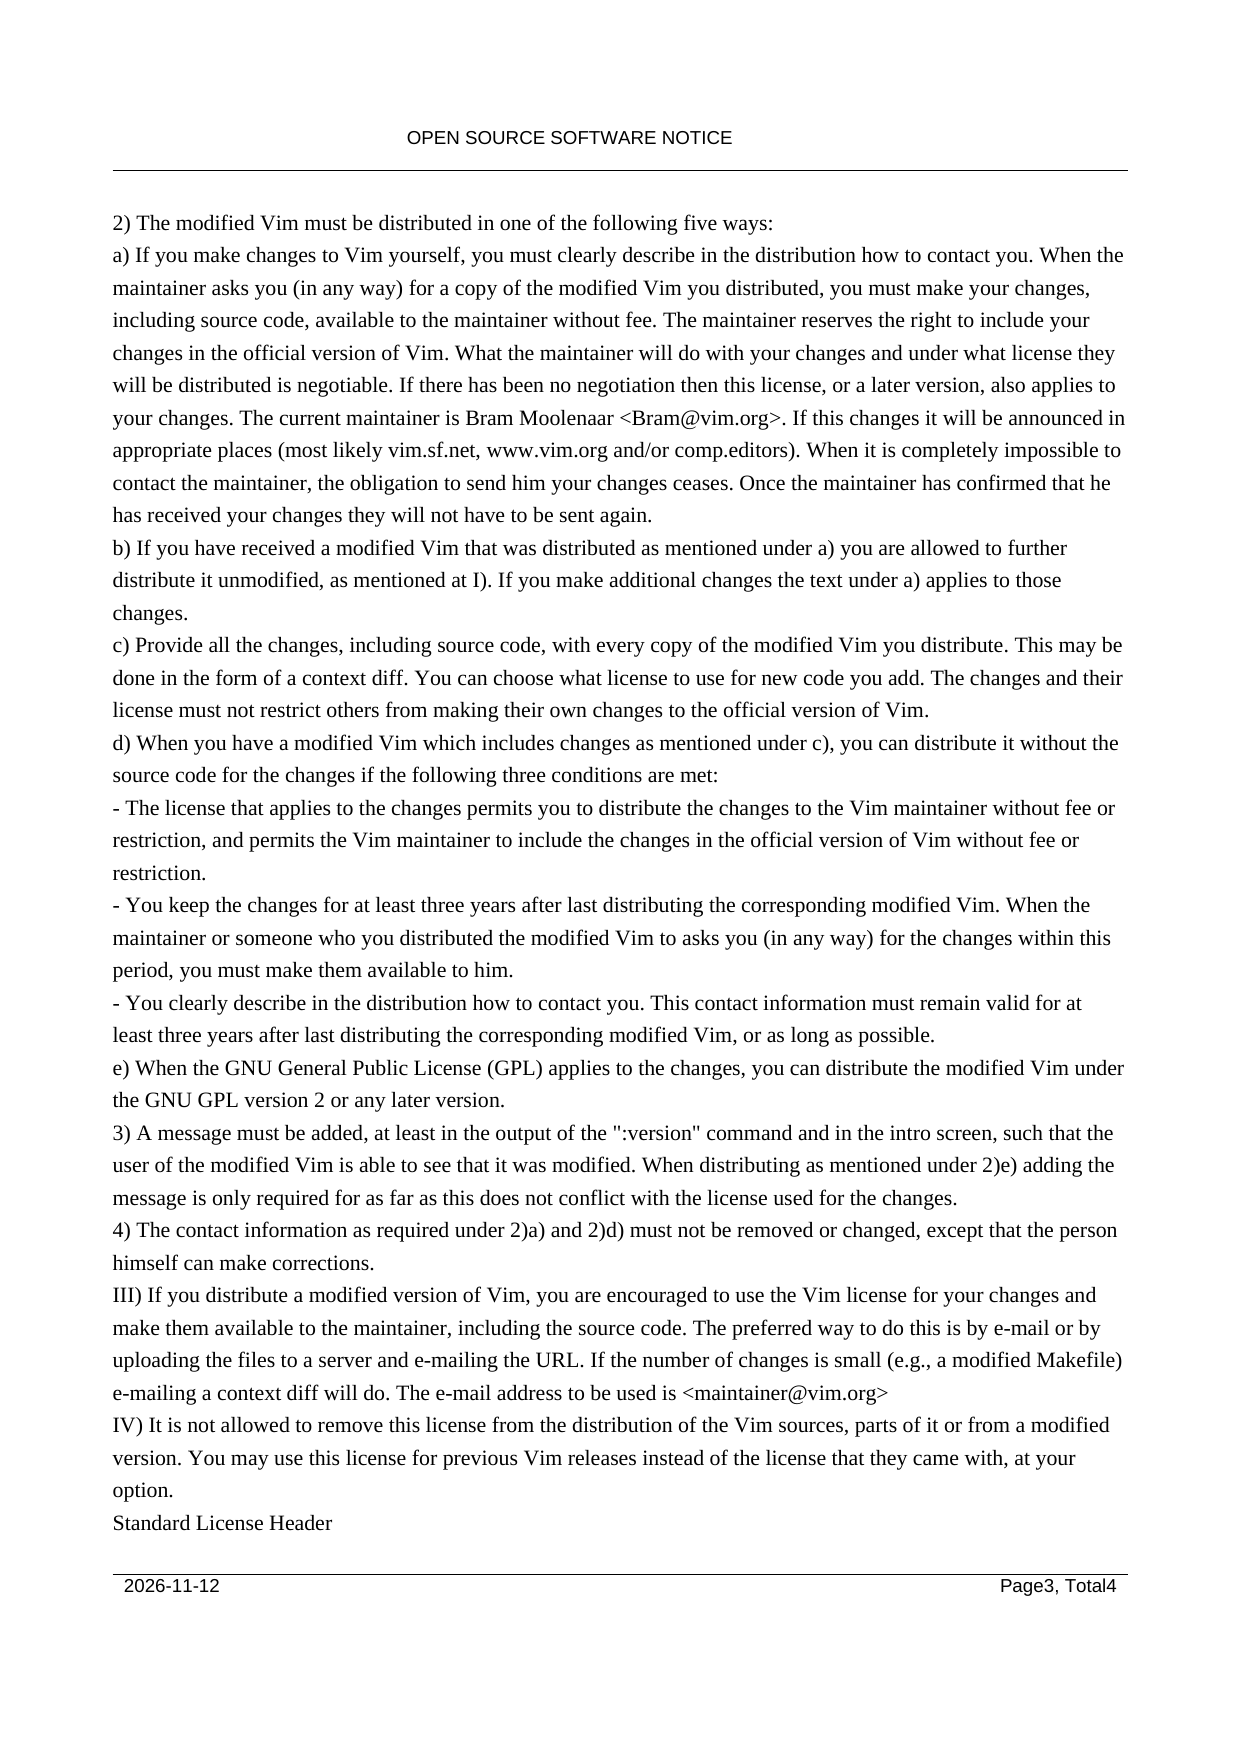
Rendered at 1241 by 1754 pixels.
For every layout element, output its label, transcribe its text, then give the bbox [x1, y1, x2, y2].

text c) Provide all the changes, including source code, with every copy of the modified Vim you distribute. This may be done in the form of a context diff. You can choose what license to use for new code you add. The changes and their license must not restrict others from making their own changes to the official version of Vim. [112, 629, 1128, 726]
text - You clearly describe in the distribution how to contact you. This contact information must remain valid for at least three years after last distributing the corresponding modified Vim, or as long as possible. [112, 986, 1128, 1051]
text d) When you have a modified Vim which includes changes as mentioned under c), you can distribute it without the source code for the changes if the following three conditions are met: [112, 726, 1128, 791]
text Standard License Header [112, 1506, 1128, 1539]
text b) If you have received a modified Vim that was distributed as mentioned under a) you are allowed to further distribute it unmodified, as mentioned at I). If you make additional changes the text under a) applies to those changes. [112, 531, 1128, 629]
text III) If you distribute a modified version of Vim, you are encouraged to use the Vim license for your changes and make them available to the maintainer, including the source code. The preferred way to do this is by e-mail or by uploading the files to a server and e-mailing the URL. If the number of changes is small (e.g., a modified Makefile) e-mailing a context diff will do. The e-mail address to be used is <maintainer@vim.org> [112, 1279, 1128, 1409]
text 4) The contact information as required under 2)a) and 2)d) must not be removed or changed, except that the person himself can make corrections. [112, 1214, 1128, 1279]
text 3) A message must be added, at least in the output of the ":version" command and in the intro screen, such that the user of the modified Vim is able to see that it was modified. When distributing as mentioned under 2)e) adding the message is only required for as far as this does not conflict with the license used for the changes. [112, 1116, 1128, 1214]
text 2) The modified Vim must be distributed in one of the following five ways: [112, 206, 1128, 239]
text IV) It is not allowed to remove this license from the distribution of the Vim sources, parts of it or from a modified version. You may use this license for previous Vim releases instead of the license that they came with, at your option. [112, 1409, 1128, 1506]
text - You keep the changes for at least three years after last distributing the corresponding modified Vim. When the maintainer or someone who you distributed the modified Vim to asks you (in any way) for the changes within this period, you must make them available to him. [112, 889, 1128, 986]
text e) When the GNU General Public License (GPL) applies to the changes, you can distribute the modified Vim under the GNU GPL version 2 or any later version. [112, 1051, 1128, 1116]
text - The license that applies to the changes permits you to distribute the changes to the Vim maintainer without fee or restriction, and permits the Vim maintainer to include the changes in the official version of Vim without fee or restriction. [112, 791, 1128, 889]
text a) If you make changes to Vim yourself, you must clearly describe in the distribution how to contact you. When the maintainer asks you (in any way) for a copy of the modified Vim you distributed, you must make your changes, including source code, available to the maintainer without fee. The maintainer reserves the right to include your changes in the official version of Vim. What the maintainer will do with your changes and under what license they will be distributed is negotiable. If there has been no negotiation then this license, or a later version, also applies to your changes. The current maintainer is Bram Moolenaar <Bram@vim.org>. If this changes it will be announced in appropriate places (most likely vim.sf.net, www.vim.org and/or comp.editors). When it is completely impossible to contact the maintainer, the obligation to send him your changes ceases. Once the maintainer has confirmed that he has received your changes they will not have to be sent again. [112, 239, 1128, 531]
